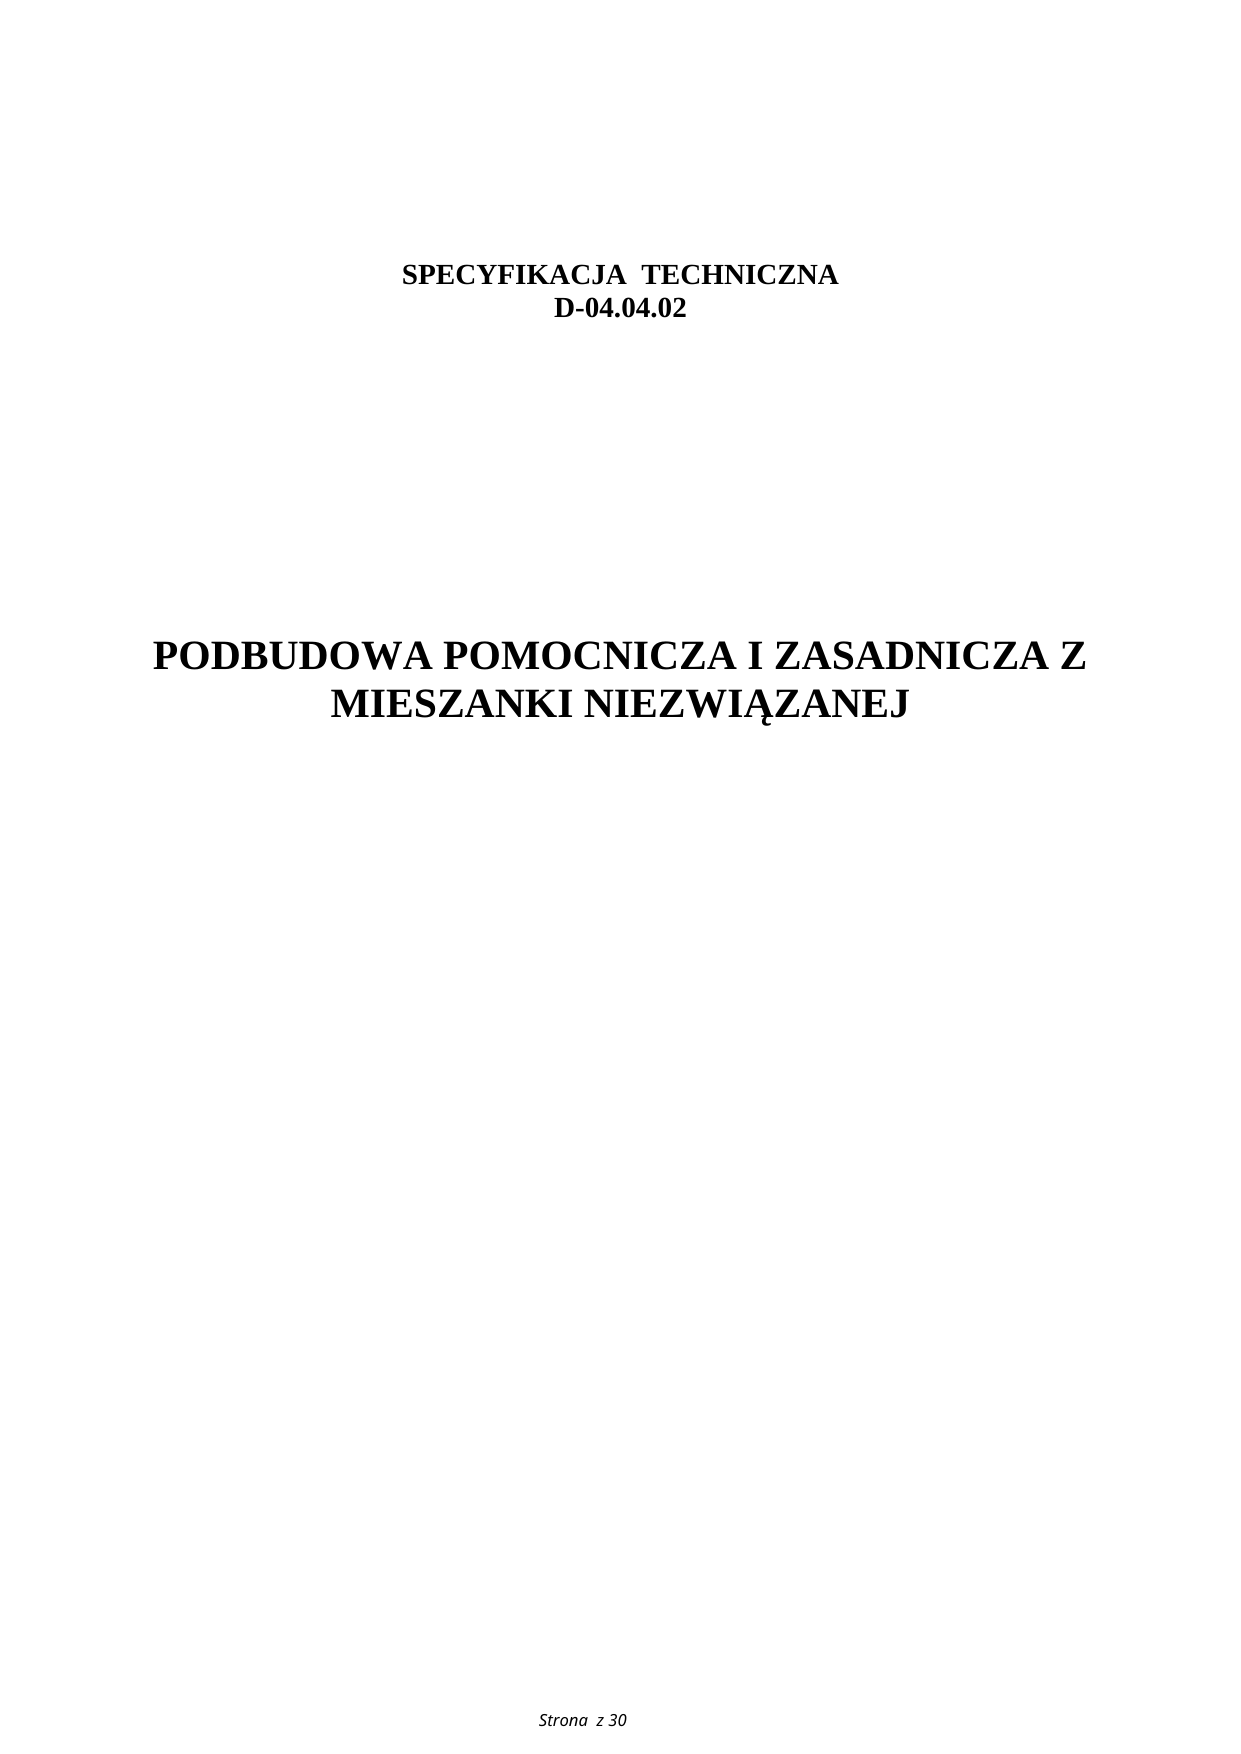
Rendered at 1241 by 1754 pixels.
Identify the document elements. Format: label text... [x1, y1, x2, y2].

text D-04.04.02 [130, 291, 1110, 324]
text SPECYFIKACJA TECHNICZNA [130, 257, 1110, 291]
text PODBUDOWA POMOCNICZA I ZASADNICZA Z MIESZANKI NIEZWIĄZANEJ [130, 631, 1110, 727]
